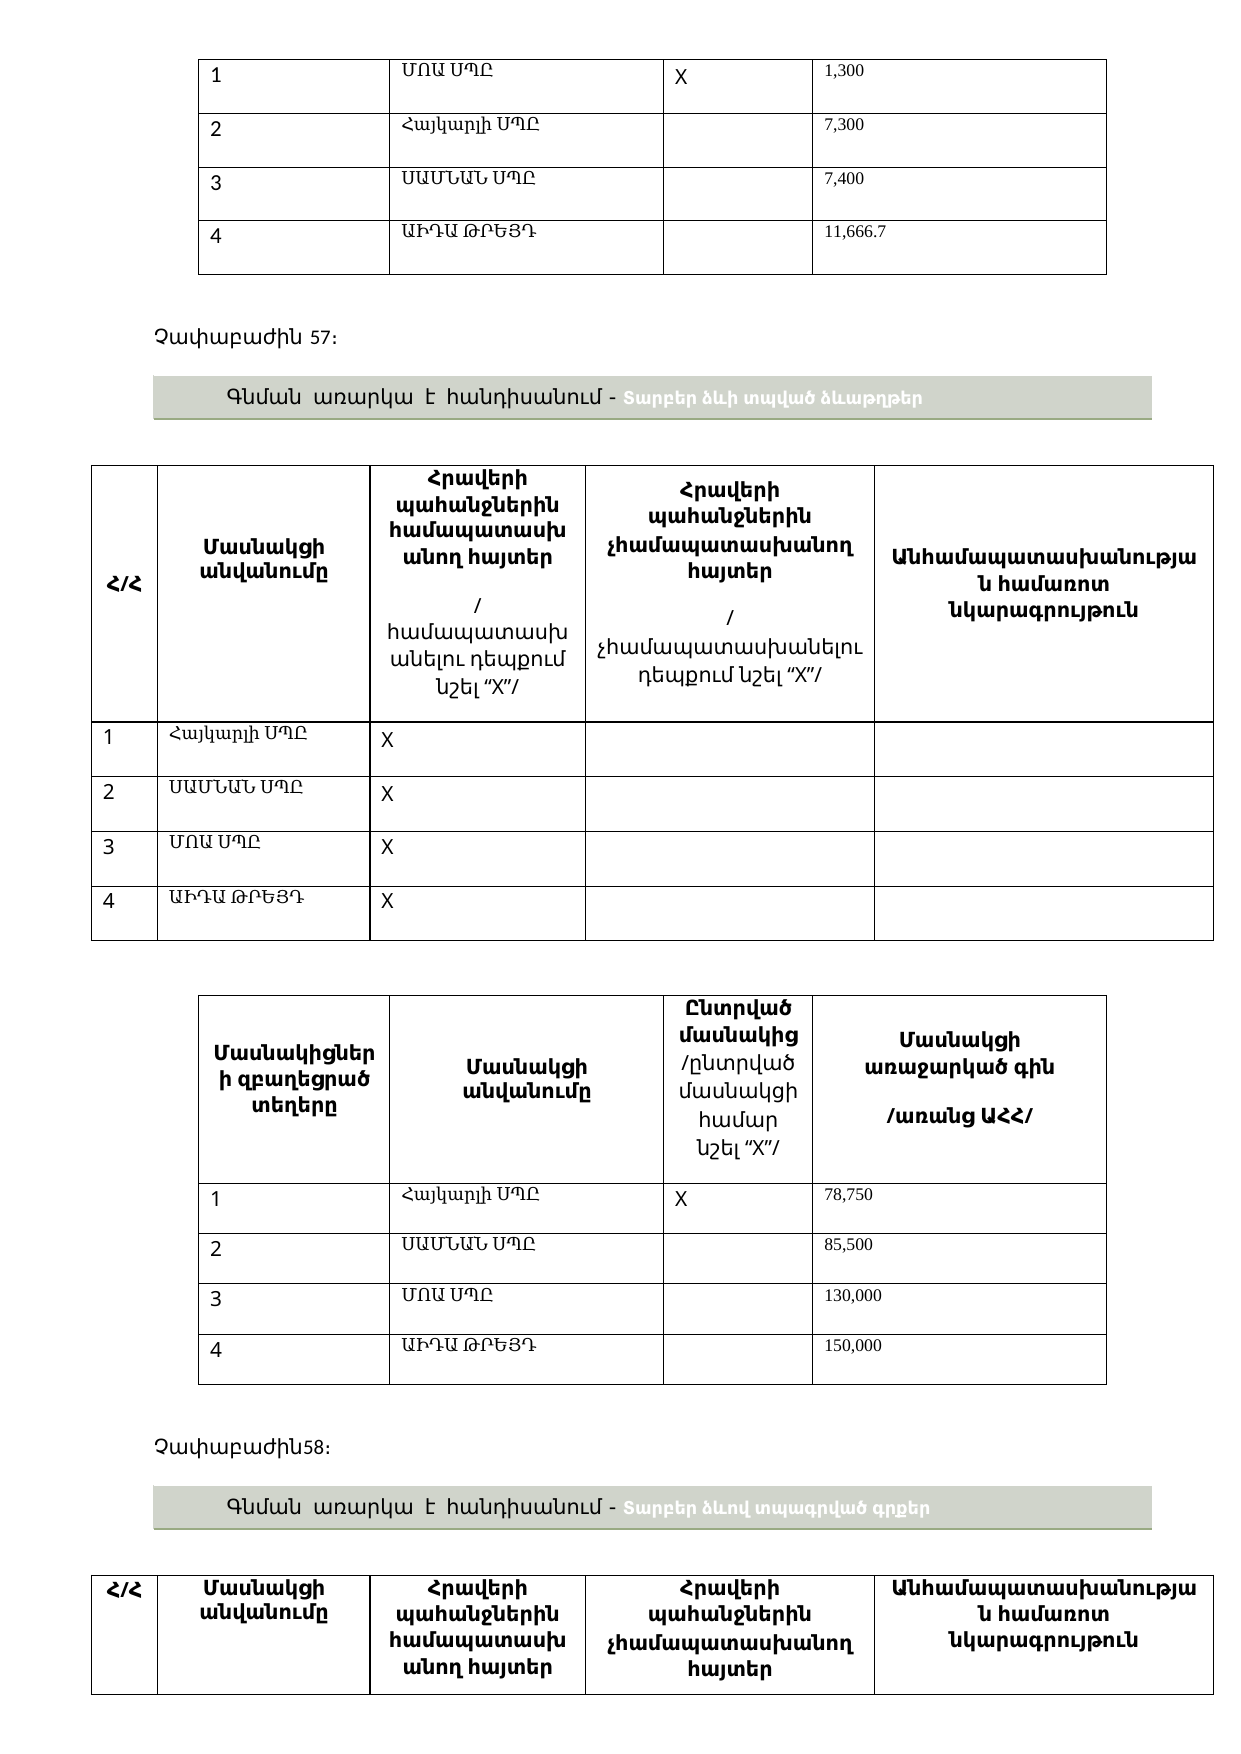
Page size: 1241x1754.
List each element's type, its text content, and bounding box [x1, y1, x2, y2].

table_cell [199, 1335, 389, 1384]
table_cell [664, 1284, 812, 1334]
text Չափաբաժին58։ [153, 1434, 1152, 1460]
text Գնման առարկա է հանդիսանում - Տարբեր ձևի տպված ձևաթղթեր [153, 376, 1152, 419]
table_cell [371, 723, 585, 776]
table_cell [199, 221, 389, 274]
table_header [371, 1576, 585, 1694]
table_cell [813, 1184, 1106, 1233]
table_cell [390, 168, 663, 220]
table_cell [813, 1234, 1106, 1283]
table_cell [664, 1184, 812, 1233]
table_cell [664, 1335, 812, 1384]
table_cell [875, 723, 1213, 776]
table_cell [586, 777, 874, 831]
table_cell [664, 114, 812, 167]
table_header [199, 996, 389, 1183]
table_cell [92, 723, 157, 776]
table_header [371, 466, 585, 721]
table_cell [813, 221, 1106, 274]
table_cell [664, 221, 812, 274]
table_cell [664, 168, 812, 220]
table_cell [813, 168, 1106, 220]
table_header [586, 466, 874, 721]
text Գնման առարկա է հանդիսանում - Տարբեր ձևով տպագրված գրքեր [153, 1486, 1152, 1529]
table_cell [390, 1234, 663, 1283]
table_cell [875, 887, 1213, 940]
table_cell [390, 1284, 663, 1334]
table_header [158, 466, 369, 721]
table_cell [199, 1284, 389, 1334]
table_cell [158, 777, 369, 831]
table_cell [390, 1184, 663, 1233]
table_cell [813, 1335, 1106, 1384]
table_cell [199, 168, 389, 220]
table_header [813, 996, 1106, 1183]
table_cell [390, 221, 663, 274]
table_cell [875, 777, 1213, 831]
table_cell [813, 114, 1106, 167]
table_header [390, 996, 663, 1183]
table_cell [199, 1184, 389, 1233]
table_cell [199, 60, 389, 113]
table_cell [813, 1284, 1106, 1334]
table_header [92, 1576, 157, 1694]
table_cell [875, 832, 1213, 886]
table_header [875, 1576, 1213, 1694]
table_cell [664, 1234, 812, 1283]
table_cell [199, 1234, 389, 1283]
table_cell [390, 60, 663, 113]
text Չափաբաժին 57։ [153, 324, 1152, 350]
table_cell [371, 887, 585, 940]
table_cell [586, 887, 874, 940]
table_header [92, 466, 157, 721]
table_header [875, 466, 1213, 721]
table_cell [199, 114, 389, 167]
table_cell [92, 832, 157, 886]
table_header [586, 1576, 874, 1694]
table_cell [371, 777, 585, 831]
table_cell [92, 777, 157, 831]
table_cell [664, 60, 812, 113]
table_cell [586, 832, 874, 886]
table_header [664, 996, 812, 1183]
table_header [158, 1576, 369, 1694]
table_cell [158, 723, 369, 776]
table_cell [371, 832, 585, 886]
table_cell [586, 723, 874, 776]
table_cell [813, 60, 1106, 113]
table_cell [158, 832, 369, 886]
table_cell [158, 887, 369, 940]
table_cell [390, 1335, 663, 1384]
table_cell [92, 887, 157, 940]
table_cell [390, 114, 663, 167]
